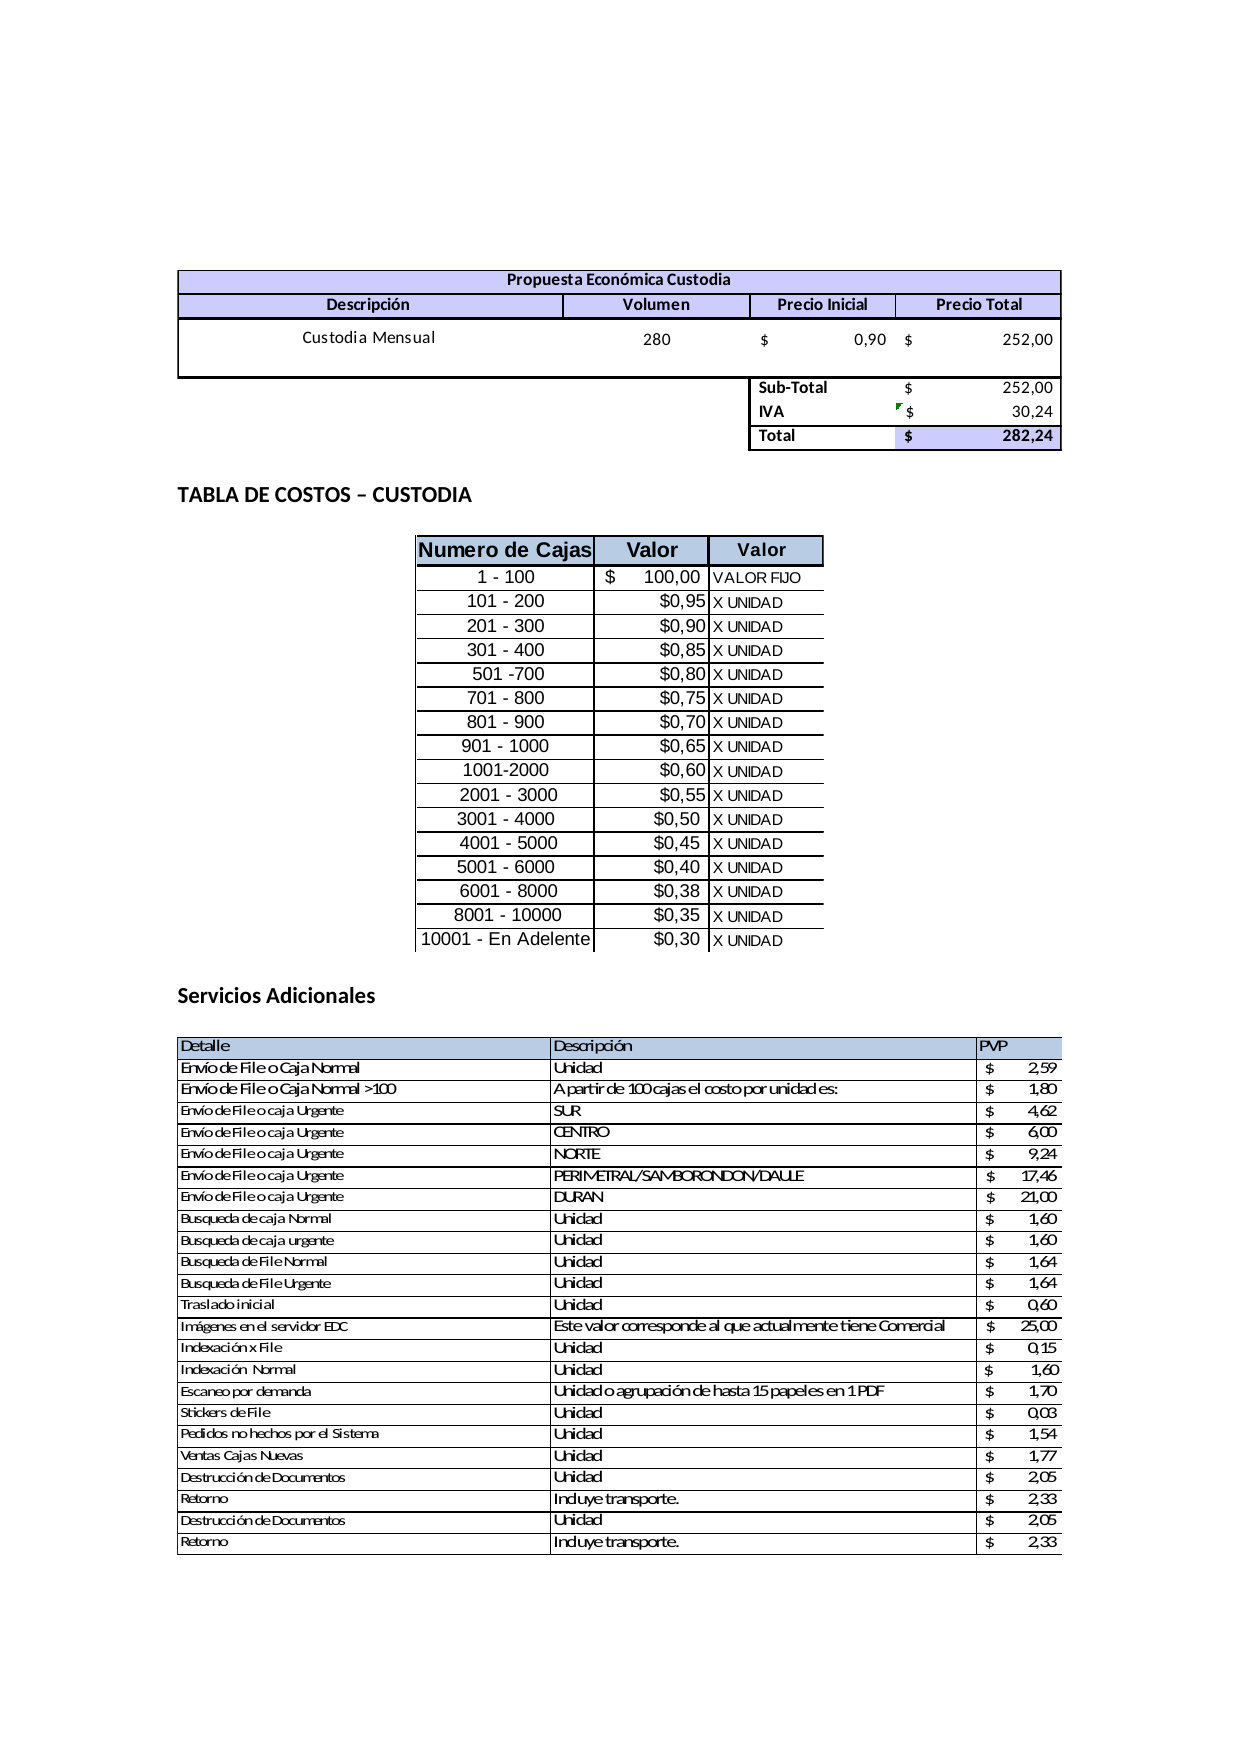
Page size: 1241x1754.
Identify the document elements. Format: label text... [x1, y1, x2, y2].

text Servicios Adicionales [177, 981, 1063, 1009]
text TABLA DE COSTOS – CUSTODIA [177, 480, 1063, 508]
